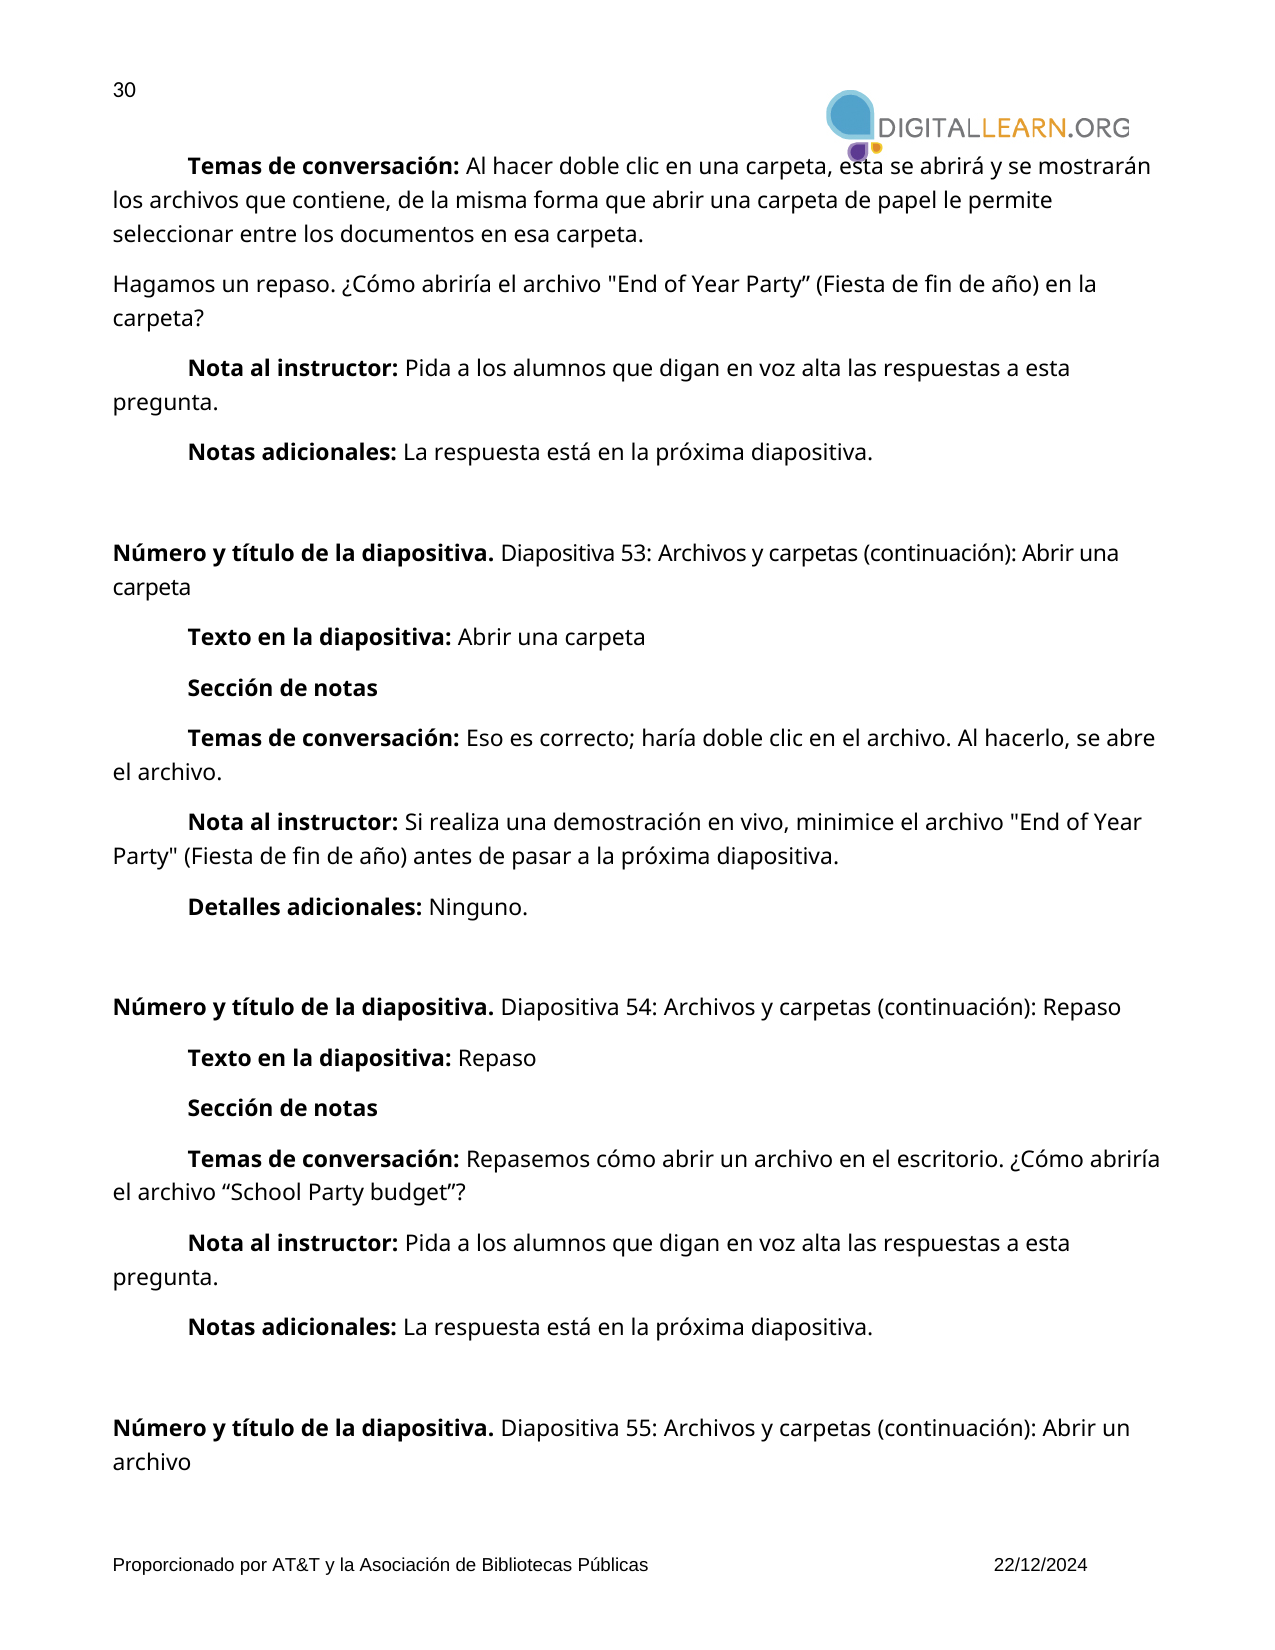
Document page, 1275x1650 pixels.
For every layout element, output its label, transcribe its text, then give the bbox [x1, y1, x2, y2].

text Número y título de la diapositiva. Diapositiva 53: Archivos y carpetas (continuación): Abrir una carpeta [112, 537, 1162, 602]
text Notas adicionales: La respuesta está en la próxima diapositiva. [112, 436, 1162, 467]
text Texto en la diapositiva: Abrir una carpeta [112, 621, 1162, 652]
text Número y título de la diapositiva. Diapositiva 54: Archivos y carpetas (continuación): Repaso [112, 991, 1162, 1022]
text Temas de conversación: Eso es correcto; haría doble clic en el archivo. Al hacerlo, se abre el archivo. [112, 722, 1162, 787]
text Nota al instructor: Pida a los alumnos que digan en voz alta las respuestas a esta pregunta. [112, 1227, 1162, 1292]
text Hagamos un repaso. ¿Cómo abriría el archivo "End of Year Party” (Fiesta de fin de año) en la carpeta? [112, 268, 1162, 333]
text Temas de conversación: Repasemos cómo abrir un archivo en el escritorio. ¿Cómo abriría el archivo “School Party budget”? [112, 1142, 1162, 1207]
picture [826, 90, 1129, 150]
text Texto en la diapositiva: Repaso [112, 1042, 1162, 1073]
text Temas de conversación: Al hacer doble clic en una carpeta, esta se abrirá y se mostrarán los archivos que contiene, de la misma forma que abrir una carpeta de papel le permite seleccionar entre los documentos en esa carpeta. [112, 150, 1162, 249]
text Nota al instructor: Si realiza una demostración en vivo, minimice el archivo "End of Year Party" (Fiesta de fin de año) antes de pasar a la próxima diapositiva. [112, 806, 1162, 871]
text Sección de notas [112, 672, 1162, 703]
text Notas adicionales: La respuesta está en la próxima diapositiva. [112, 1311, 1162, 1342]
text Nota al instructor: Pida a los alumnos que digan en voz alta las respuestas a esta pregunta. [112, 352, 1162, 417]
text Número y título de la diapositiva. Diapositiva 55: Archivos y carpetas (continuación): Abrir un archivo [112, 1412, 1162, 1477]
text Detalles adicionales: Ninguno. [112, 890, 1162, 922]
text Sección de notas [112, 1092, 1162, 1123]
